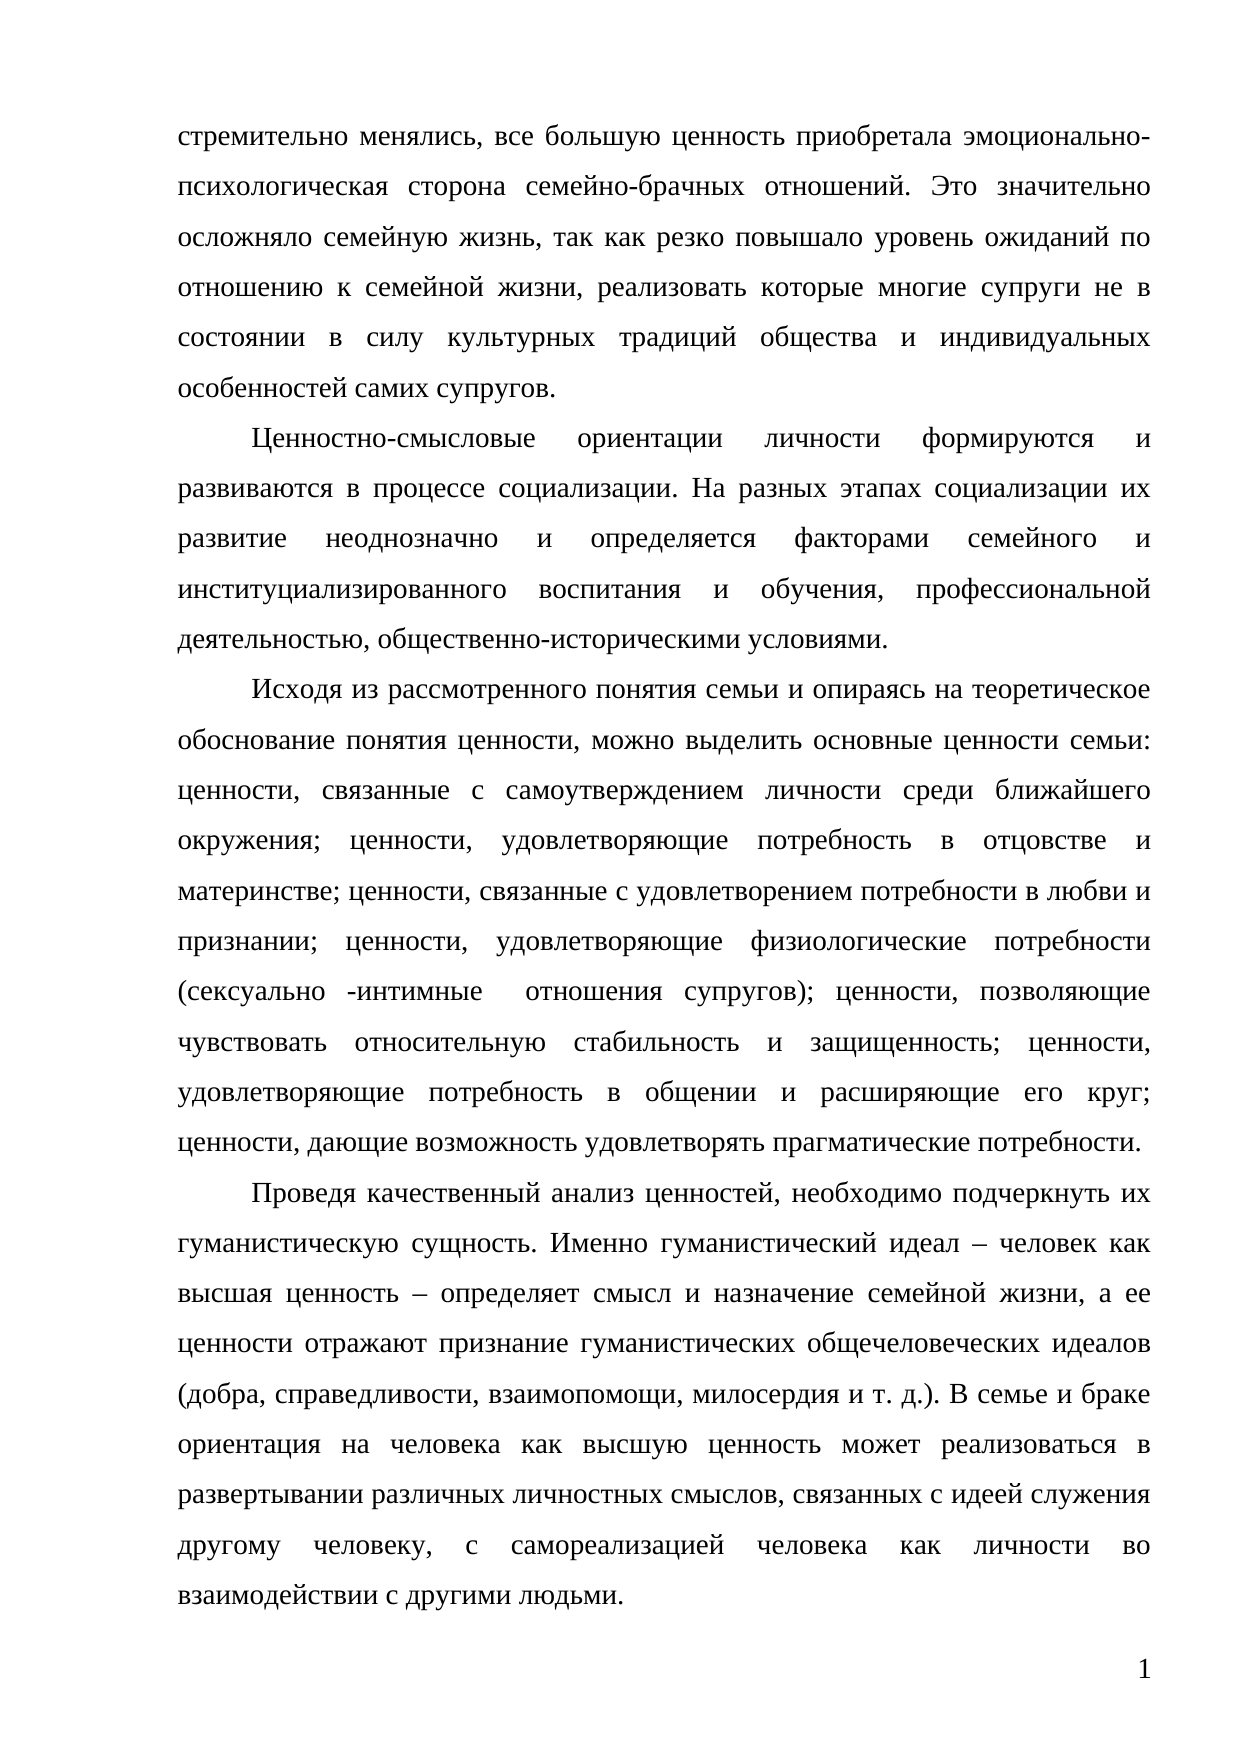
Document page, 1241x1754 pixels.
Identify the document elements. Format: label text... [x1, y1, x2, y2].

text Ценностно-смысловые ориентации личности формируются и развиваются в процессе социализации. На разных этапах социализации их развитие неоднозначно и определяется факторами семейного и институциализированного воспитания и обучения, профессиональной деятельностью, общественно-историческими условиями. [177, 420, 1152, 655]
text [177, 118, 1152, 403]
text Проведя качественный анализ ценностей, необходимо подчеркнуть их гуманистическую сущность. Именно гуманистический идеал – человек как высшая ценность – определяет смысл и назначение семейной жизни, а ее ценности отражают признание гуманистических общечеловеческих идеалов (добра, справедливости, взаимопомощи, милосердия и т. д.). В семье и браке ориентация на человека как высшую ценность может реализоваться в развертывании различных личностных смыслов, связанных с идеей служения другому человеку, с самореализацией человека как личности во взаимодействии с другими людьми. [177, 1175, 1152, 1611]
text Исходя из рассмотренного понятия семьи и опираясь на теоретическое обоснование понятия ценности, можно выделить основные ценности семьи: ценности, связанные с самоутверждением личности среди ближайшего окружения; ценности, удовлетворяющие потребность в отцовстве и материнстве; ценности, связанные с удовлетворением потребности в любви и признании; ценности, удовлетворяющие физиологические потребности (сексуально -интимные отношения супругов); ценности, позволяющие чувствовать относительную стабильность и защищенность; ценности, удовлетворяющие потребность в общении и расширяющие его круг; ценности, дающие возможность удовлетворять прагматические потребности. [177, 672, 1152, 1158]
